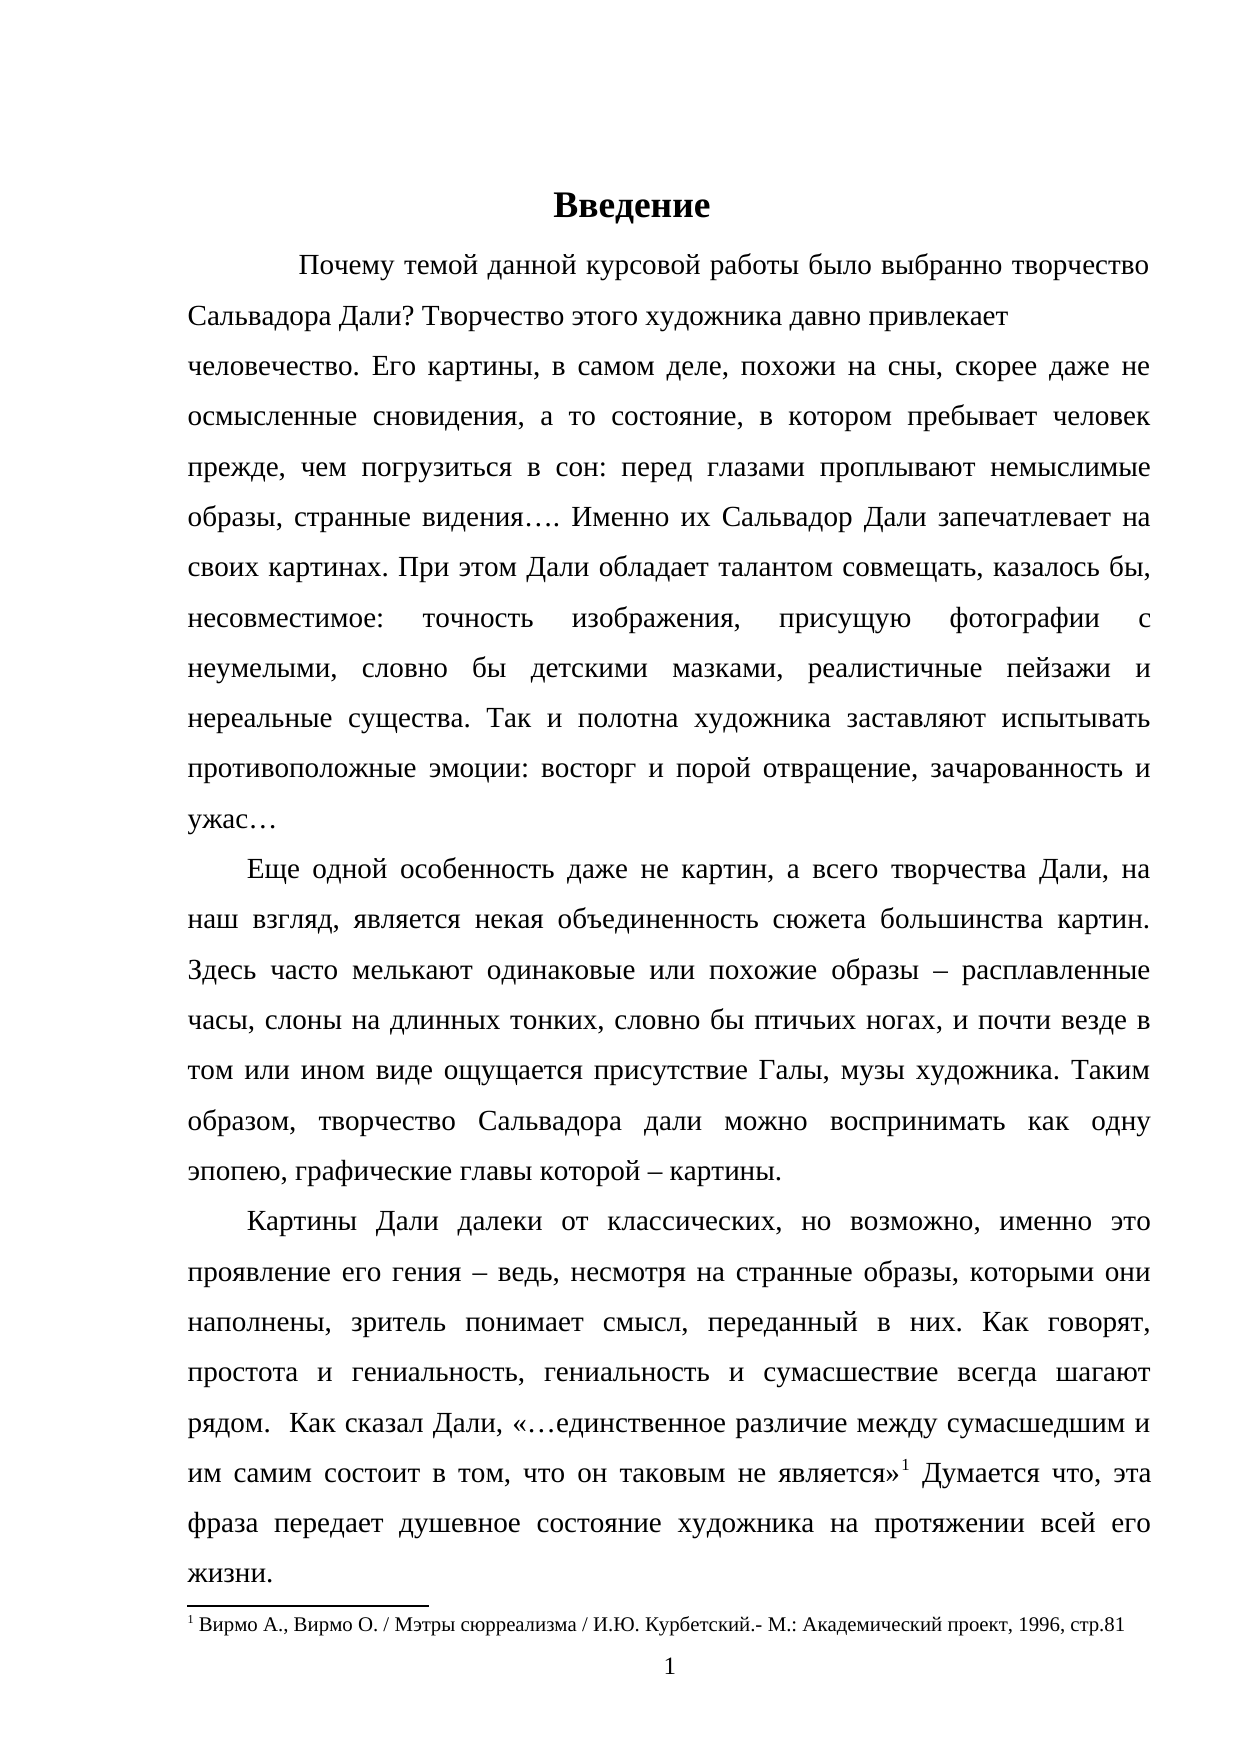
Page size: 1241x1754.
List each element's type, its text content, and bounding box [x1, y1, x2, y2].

text Еще одной особенность даже не картин, а всего творчества Дали, на наш взгляд, является некая объединенность сюжета большинства картин. Здесь часто мелькают одинаковые или похожие образы – расплавленные часы, слоны на длинных тонких, словно бы птичьих ногах, и почти везде в том или ином виде ощущается присутствие Галы, музы художника. Таким образом, творчество Сальвадора дали можно воспринимать как одну эпопею, графические главы которой – картины. [187, 851, 1152, 1187]
text человечество. Его картины, в самом деле, похожи на сны, скорее даже не осмысленные сновидения, а то состояние, в котором пребывает человек прежде, чем погрузиться в сон: перед глазами проплывают немыслимые образы, странные видения…. Именно их Сальвадор Дали запечатлевает на своих картинах. При этом Дали обладает талантом совмещать, казалось бы, несовместимое: точность изображения, присущую фотографии с неумелыми, словно бы детскими мазками, реалистичные пейзажи и нереальные существа. Так и полотна художника заставляют испытывать противоположные эмоции: восторг и порой отвращение, зачарованность и ужас… [187, 348, 1152, 834]
text Почему темой данной курсовой работы было выбранно творчество Сальвадора Дали? Творчество этого художника давно привлекает [187, 247, 1152, 331]
text Картины Дали далеки от классических, но возможно, именно это проявление его гения – ведь, несмотря на странные образы, которыми они наполнены, зритель понимает смысл, переданный в них. Как говорят, простота и гениальность, гениальность и сумасшествие всегда шагают рядом. Как сказал Дали, «…единственное различие между сумасшедшим и им самим состоит в том, что он таковым не является» Думается что, эта фраза передает душевное состояние художника на протяжении всей его жизни. [187, 1203, 1152, 1589]
subtitle Введение [187, 183, 1152, 226]
